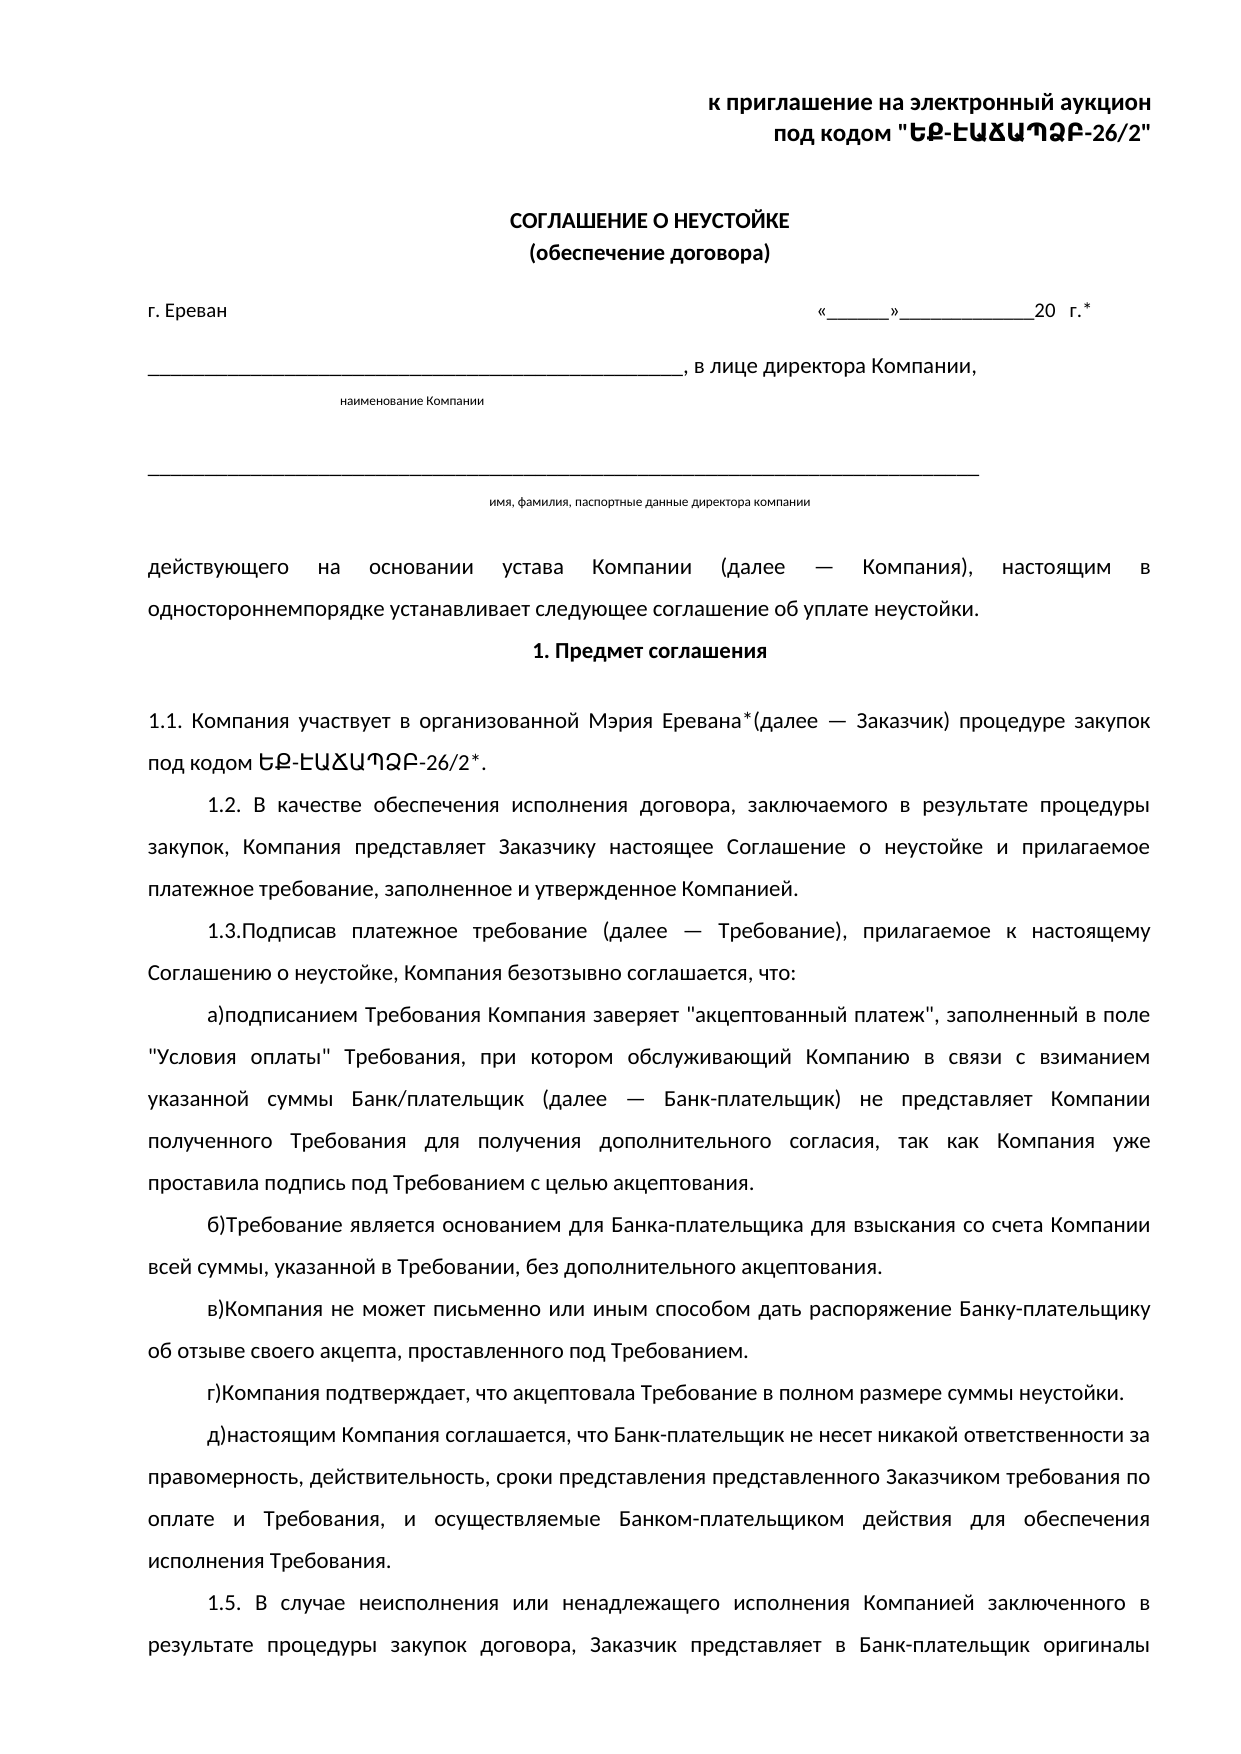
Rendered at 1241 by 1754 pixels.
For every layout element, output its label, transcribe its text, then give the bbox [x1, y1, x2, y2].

text _________________________________________________________________________ [148, 452, 1152, 480]
text г)Компания подтверждает, что акцептовала Требование в полном размере суммы неустойки. [148, 1378, 1152, 1406]
text 1. Предмет соглашения [148, 636, 1152, 664]
table_header «______»_____________20 г.* [635, 297, 1104, 351]
text имя, фамилия, паспортные данные директора компании [148, 494, 1152, 522]
text а)подписанием Требования Компания заверяет "акцептованный платеж", заполненный в поле "Условия оплаты" Требования, при котором обслуживающий Компанию в связи с взиманием указанной суммы Банк/плательщик (далее — Банк-плательщик) не представляет Компании полученного Требования для получения дополнительного согласия, так как Компания уже проставила подпись под Требованием с целью акцептования. [148, 1000, 1152, 1196]
text под кодом "ԵՔ-ԷԱՃԱՊՁԲ-26/2" [148, 117, 1152, 147]
text наименование Компании [340, 393, 1152, 421]
text б)Требование является основанием для Банка-плательщика для взыскания со счета Компании всей суммы, указанной в Требовании, без дополнительного акцептования. [148, 1210, 1152, 1280]
text действующего на основании устава Компании (далее — Компания), настоящим в одностороннемпорядке устанавливает следующее соглашение об уплате неустойки. [148, 552, 1152, 622]
text 1.1. Компания участвует в организованной Мэрия Еревана*(далее — Заказчик) процедуре закупок под кодом ԵՔ-ԷԱՃԱՊՁԲ-26/2*. [148, 706, 1152, 776]
text СОГЛАШЕНИЕ О НЕУСТОЙКЕ [148, 206, 1152, 234]
text 1.2. В качестве обеспечения исполнения договора, заключаемого в результате процедуры закупок, Компания представляет Заказчику настоящее Соглашение о неустойке и прилагаемое платежное требование, заполненное и утвержденное Компанией. [148, 790, 1152, 902]
text в)Компания не может письменно или иным способом дать распоряжение Банку-плательщику об отзыве своего акцепта, проставленного под Требованием. [148, 1294, 1152, 1364]
table_header г. Ереван [136, 297, 635, 351]
text _______________________________________________, в лице директора Компании, [148, 351, 1152, 379]
text 1.3.Подписав платежное требование (далее — Требование), прилагаемое к настоящему Соглашению о неустойке, Компания безотзывно соглашается, что: [148, 916, 1152, 986]
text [148, 1588, 1152, 1658]
text (обеспечение договора) [148, 238, 1152, 266]
text д)настоящим Компания соглашается, что Банк-плательщик не несет никакой ответственности за правомерность, действительность, сроки представления представленного Заказчиком требования по оплате и Требования, и осуществляемые Банком-плательщиком действия для обеспечения исполнения Требования. [148, 1420, 1152, 1574]
text к приглашение на электронный аукцион [177, 86, 1152, 117]
